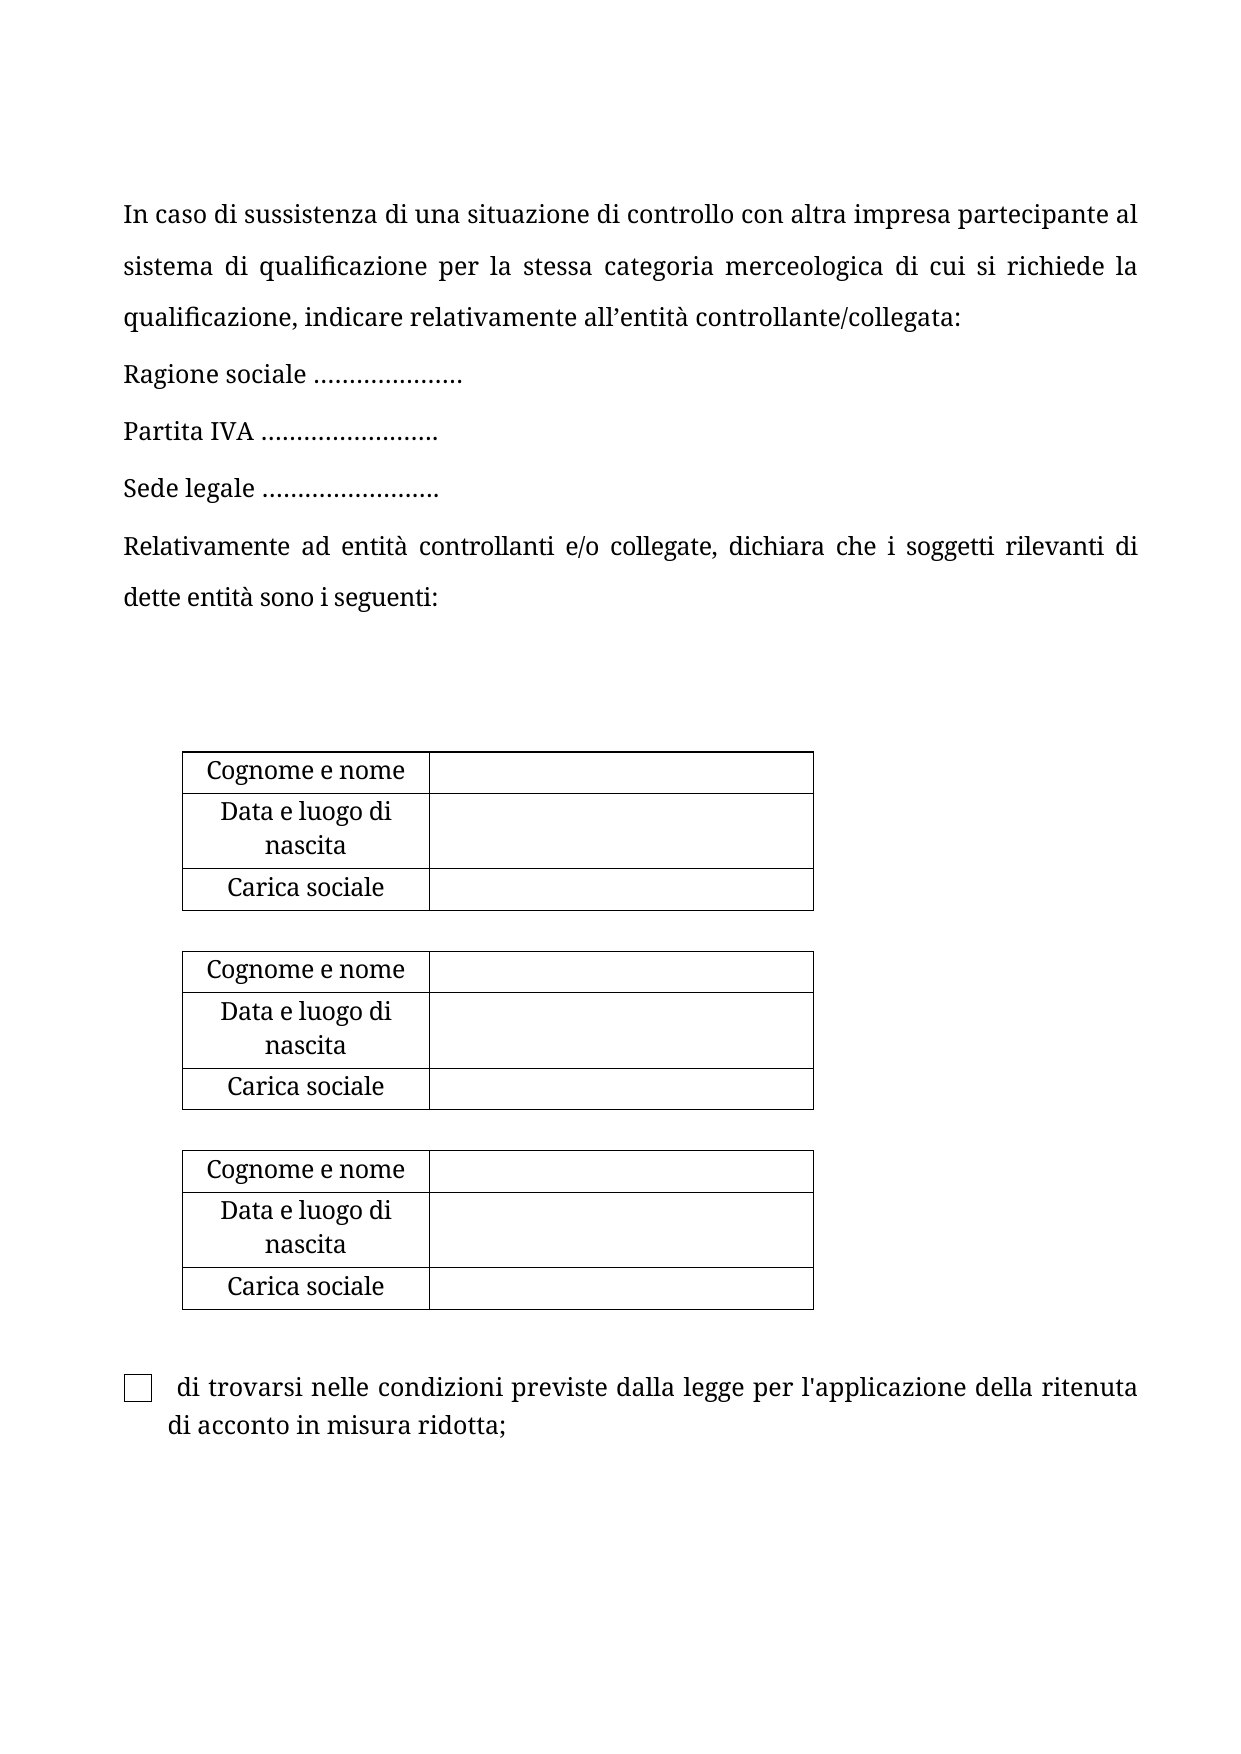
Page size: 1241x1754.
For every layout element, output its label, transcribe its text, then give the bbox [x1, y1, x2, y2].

table_cell [430, 1268, 813, 1308]
table_cell [430, 993, 813, 1068]
table_header [430, 1151, 813, 1192]
table_header Cognome e nome [183, 753, 429, 793]
table_cell Data e luogo di nascita [183, 993, 429, 1068]
text Relativamente ad entità controllanti e/o collegate, dichiara che i soggetti rilevanti di dette entità sono i seguenti: [123, 528, 1139, 613]
text di trovarsi nelle condizioni previste dalla legge per l'applicazione della ritenuta di acconto in misura ridotta; [123, 1370, 1139, 1441]
table_cell [430, 1069, 813, 1109]
table_cell [430, 869, 813, 909]
table_header [430, 753, 813, 793]
table_header [430, 952, 813, 992]
table_cell Carica sociale [183, 1069, 429, 1109]
table_header Cognome e nome [183, 952, 429, 992]
text Sede legale ……………………. [123, 471, 1139, 505]
table_cell Data e luogo di nascita [183, 794, 429, 868]
text In caso di sussistenza di una situazione di controllo con altra impresa partecipante al sistema di qualificazione per la stessa categoria merceologica di cui si richiede la qualificazione, indicare relativamente all’entità controllante/collegata: [123, 197, 1139, 333]
table_cell Carica sociale [183, 869, 429, 909]
table_header Cognome e nome [183, 1151, 429, 1192]
table_cell Data e luogo di nascita [183, 1193, 429, 1267]
text Ragione sociale ………………… [123, 357, 1139, 391]
table_cell Carica sociale [183, 1268, 429, 1308]
table_cell [430, 1193, 813, 1267]
text Partita IVA ……………………. [123, 414, 1139, 448]
table_cell [430, 794, 813, 868]
